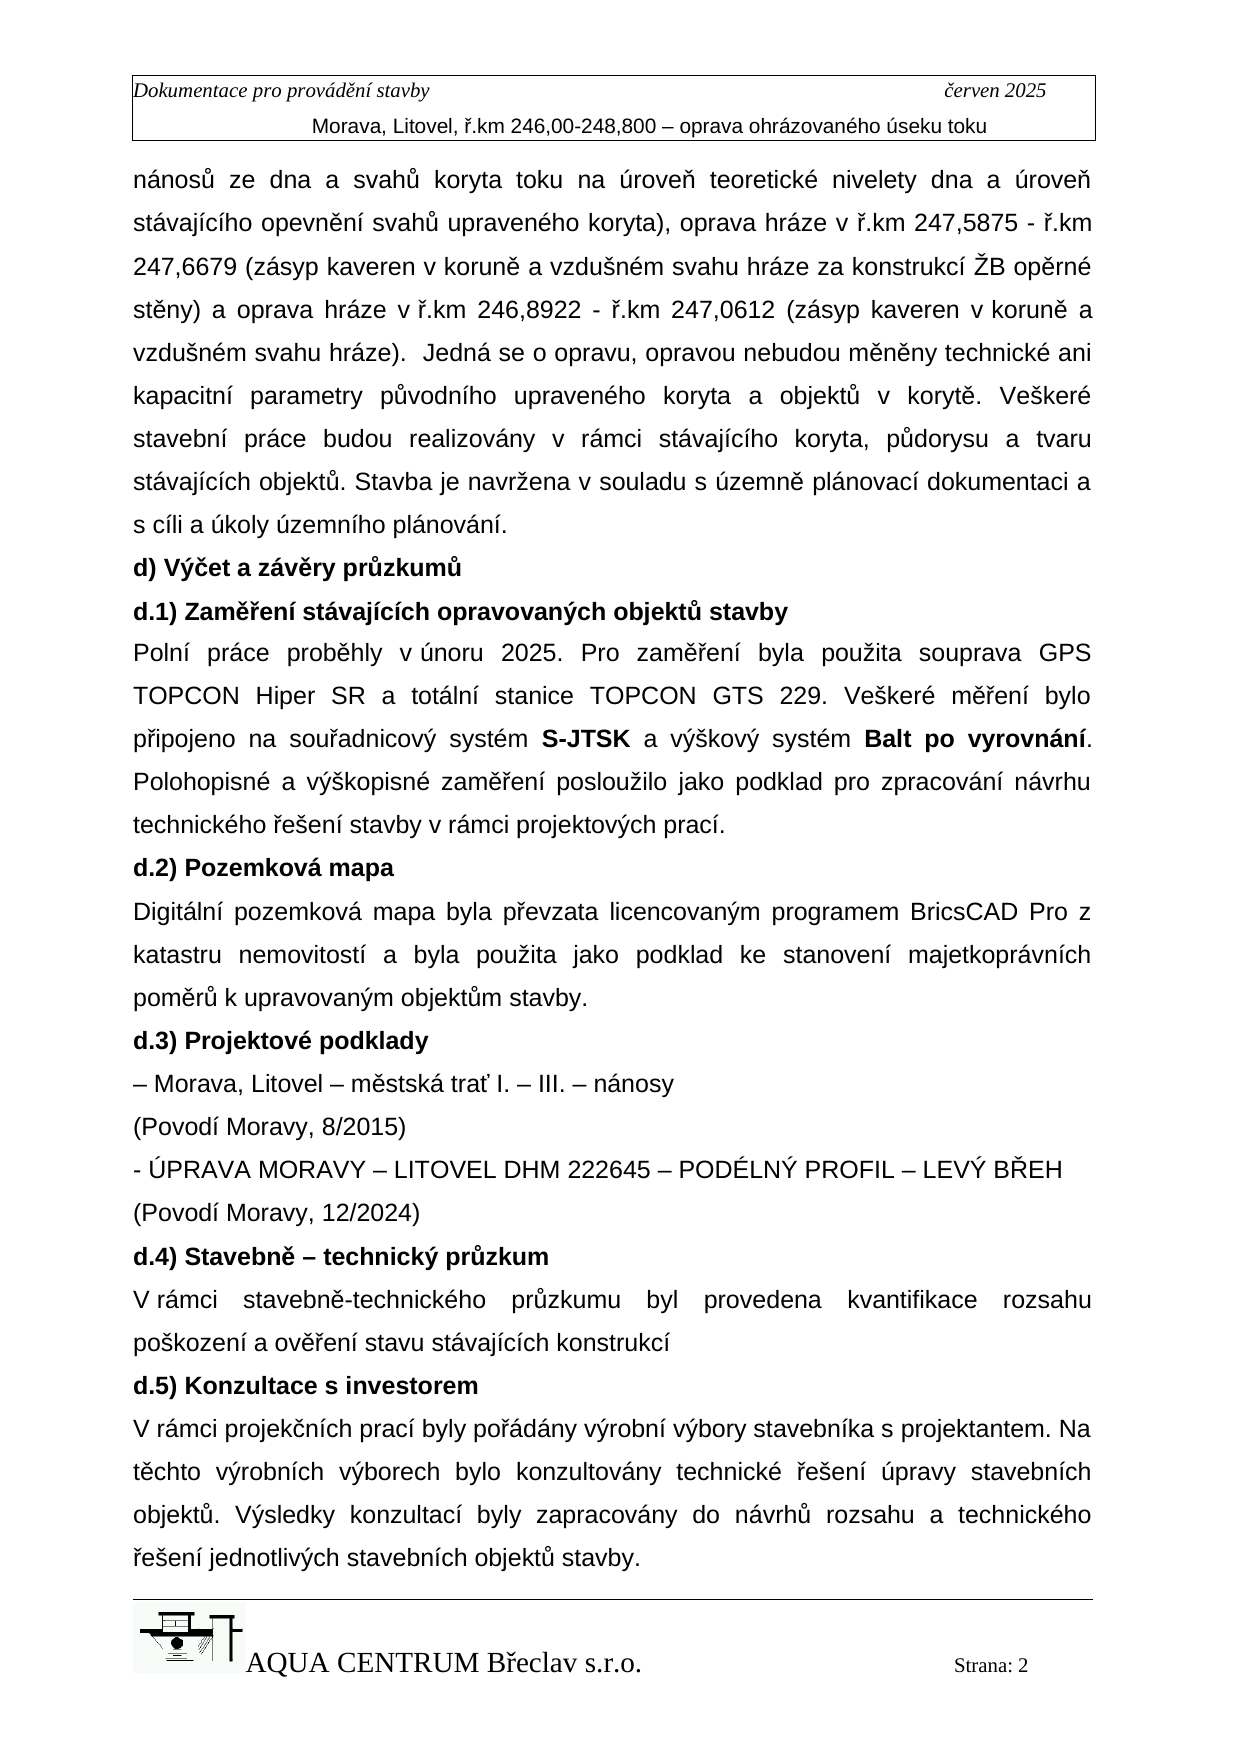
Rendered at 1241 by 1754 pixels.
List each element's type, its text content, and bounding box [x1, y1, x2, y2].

list d.2) Pozemková mapa [133, 853, 1093, 882]
list d.1) Zaměření stávajících opravovaných objektů stavby [133, 597, 1093, 625]
picture [132, 1602, 246, 1673]
text (Povodí Moravy, 8/2015) [133, 1112, 1093, 1141]
text – Morava, Litovel – městská trať I. – III. – nánosy [133, 1069, 1093, 1098]
text d.3) Projektové podklady [133, 1026, 1093, 1055]
text - ÚPRAVA MORAVY – LITOVEL DHM 222645 – PODÉLNÝ PROFIL – LEVÝ BŘEH [133, 1155, 1093, 1184]
text V rámci stavebně-technického průzkumu byl provedena kvantifikace rozsahu poškození a ověření stavu stávajících konstrukcí [133, 1285, 1093, 1357]
list Polní práce proběhly v únoru 2025. Pro zaměření byla použita souprava GPS TOPCON Hiper SR a totální stanice TOPCON GTS 229. Veškeré měření bylo připojeno na souřadnicový systém S-JTSK a výškový systém Balt po vyrovnání. Polohopisné a výškopisné zaměření posloužilo jako podklad pro zpracování návrhu technického řešení stavby v rámci projektových prací. [133, 638, 1093, 839]
text d.4) Stavebně – technický průzkum [133, 1242, 1093, 1270]
text (Povodí Moravy, 12/2024) [133, 1198, 1093, 1227]
list Digitální pozemková mapa byla převzata licencovaným programem BricsCAD Pro z katastru nemovitostí a byla použita jako podklad ke stanovení majetkoprávních poměrů k upravovaným objektům stavby. [133, 897, 1093, 1012]
text d) Výčet a závěry průzkumů [133, 553, 1093, 582]
text d.5) Konzultace s investorem [133, 1371, 1093, 1400]
list V rámci projekčních prací byly pořádány výrobní výbory stavebníka s projektantem. Na těchto výrobních výborech bylo konzultovány technické řešení úpravy stavebních objektů. Výsledky konzultací byly zapracovány do návrhů rozsahu a technického řešení jednotlivých stavebních objektů stavby. [133, 1414, 1093, 1572]
